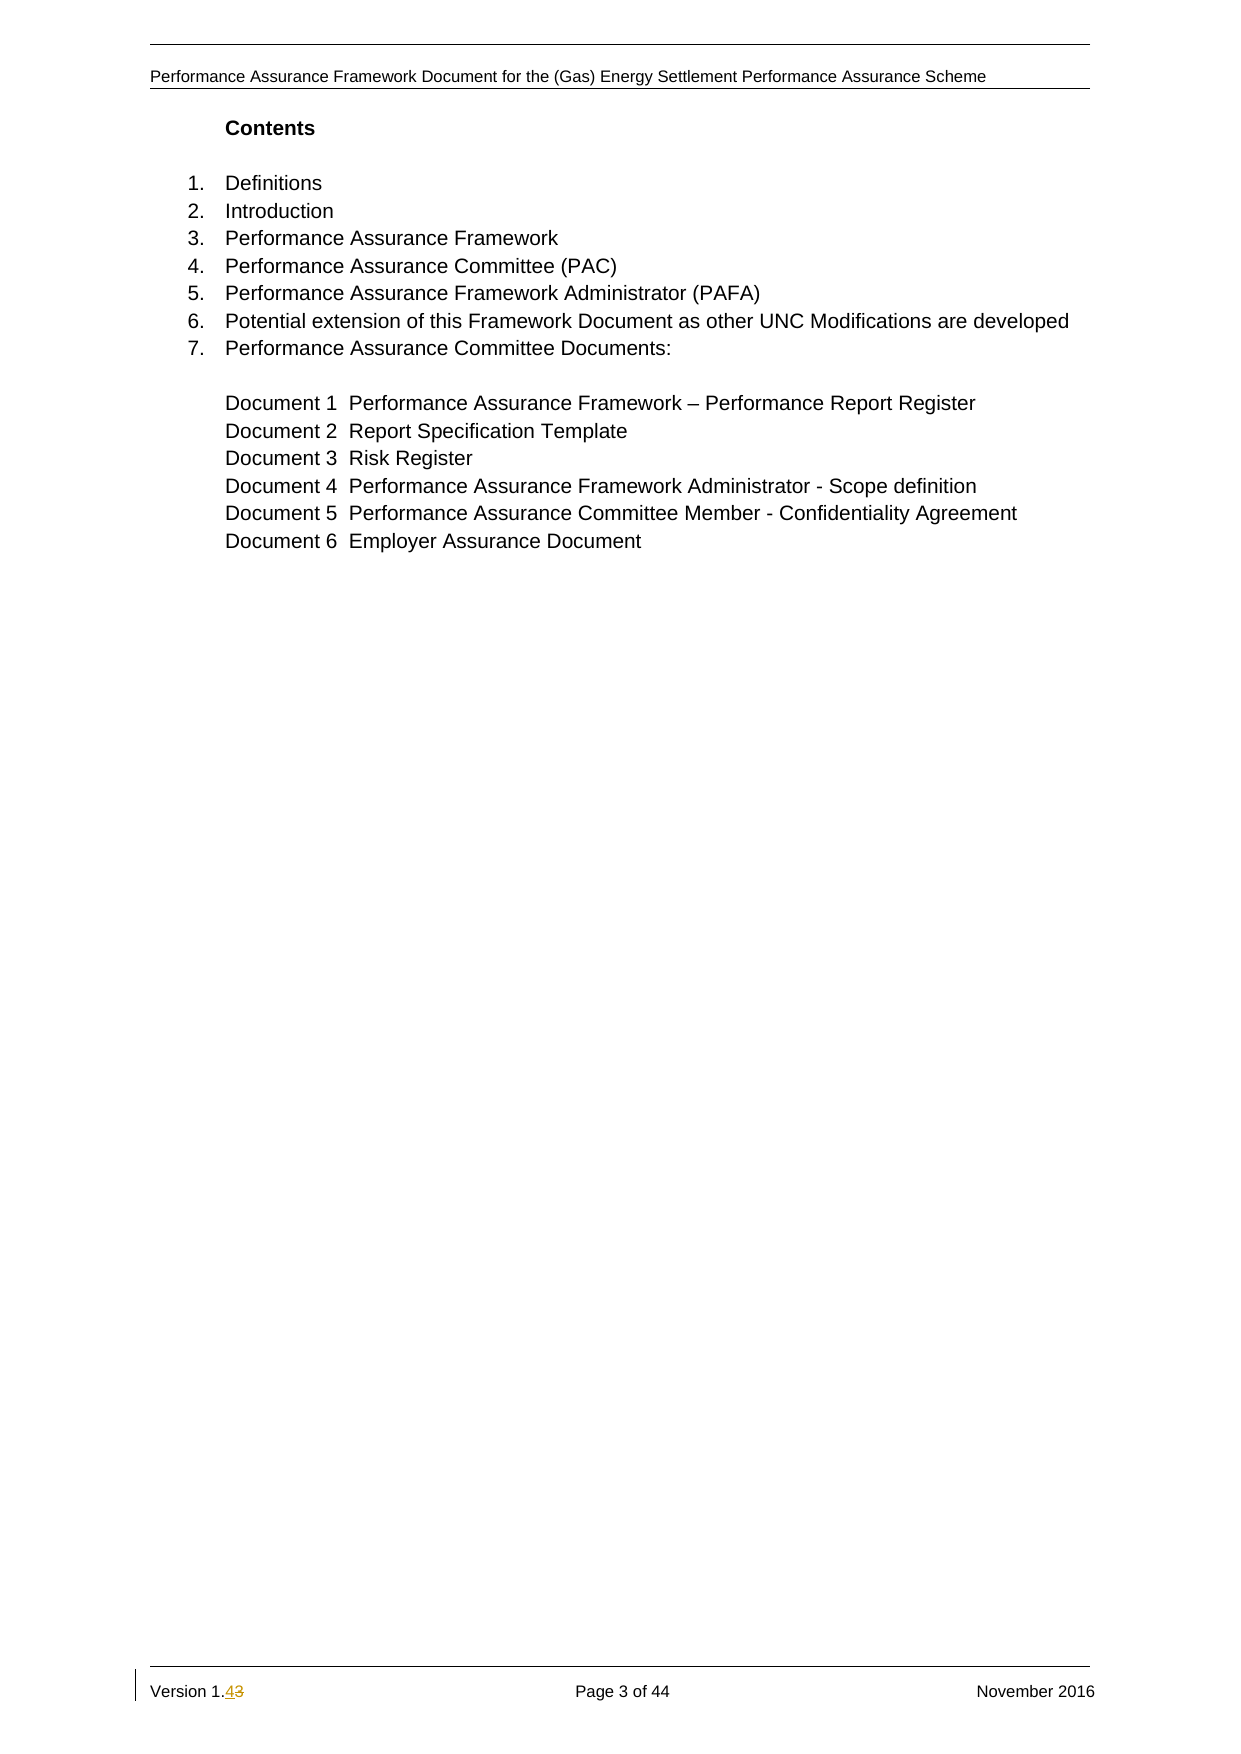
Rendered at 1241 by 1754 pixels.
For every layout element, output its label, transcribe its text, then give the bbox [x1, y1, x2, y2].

list Document 2 Report Specification Template [225, 419, 1090, 443]
list Performance Assurance Framework Administrator (PAFA) [187, 281, 1090, 305]
list Potential extension of this Framework Document as other UNC Modifications are developed [187, 309, 1090, 333]
list Document 3 Risk Register [225, 446, 1090, 470]
list Contents [225, 116, 1090, 140]
list Introduction [187, 199, 1090, 223]
list Document 6 Employer Assurance Document [225, 529, 1090, 553]
list Performance Assurance Committee Documents: [187, 336, 1090, 360]
list Performance Assurance Framework [187, 226, 1090, 250]
list Document 5 Performance Assurance Committee Member - Confidentiality Agreement [225, 501, 1090, 525]
list Document 1 Performance Assurance Framework – Performance Report Register [225, 391, 1090, 415]
list Definitions [187, 171, 1090, 195]
list Performance Assurance Committee (PAC) [187, 254, 1090, 278]
list Document 4 Performance Assurance Framework Administrator - Scope definition [225, 474, 1090, 498]
